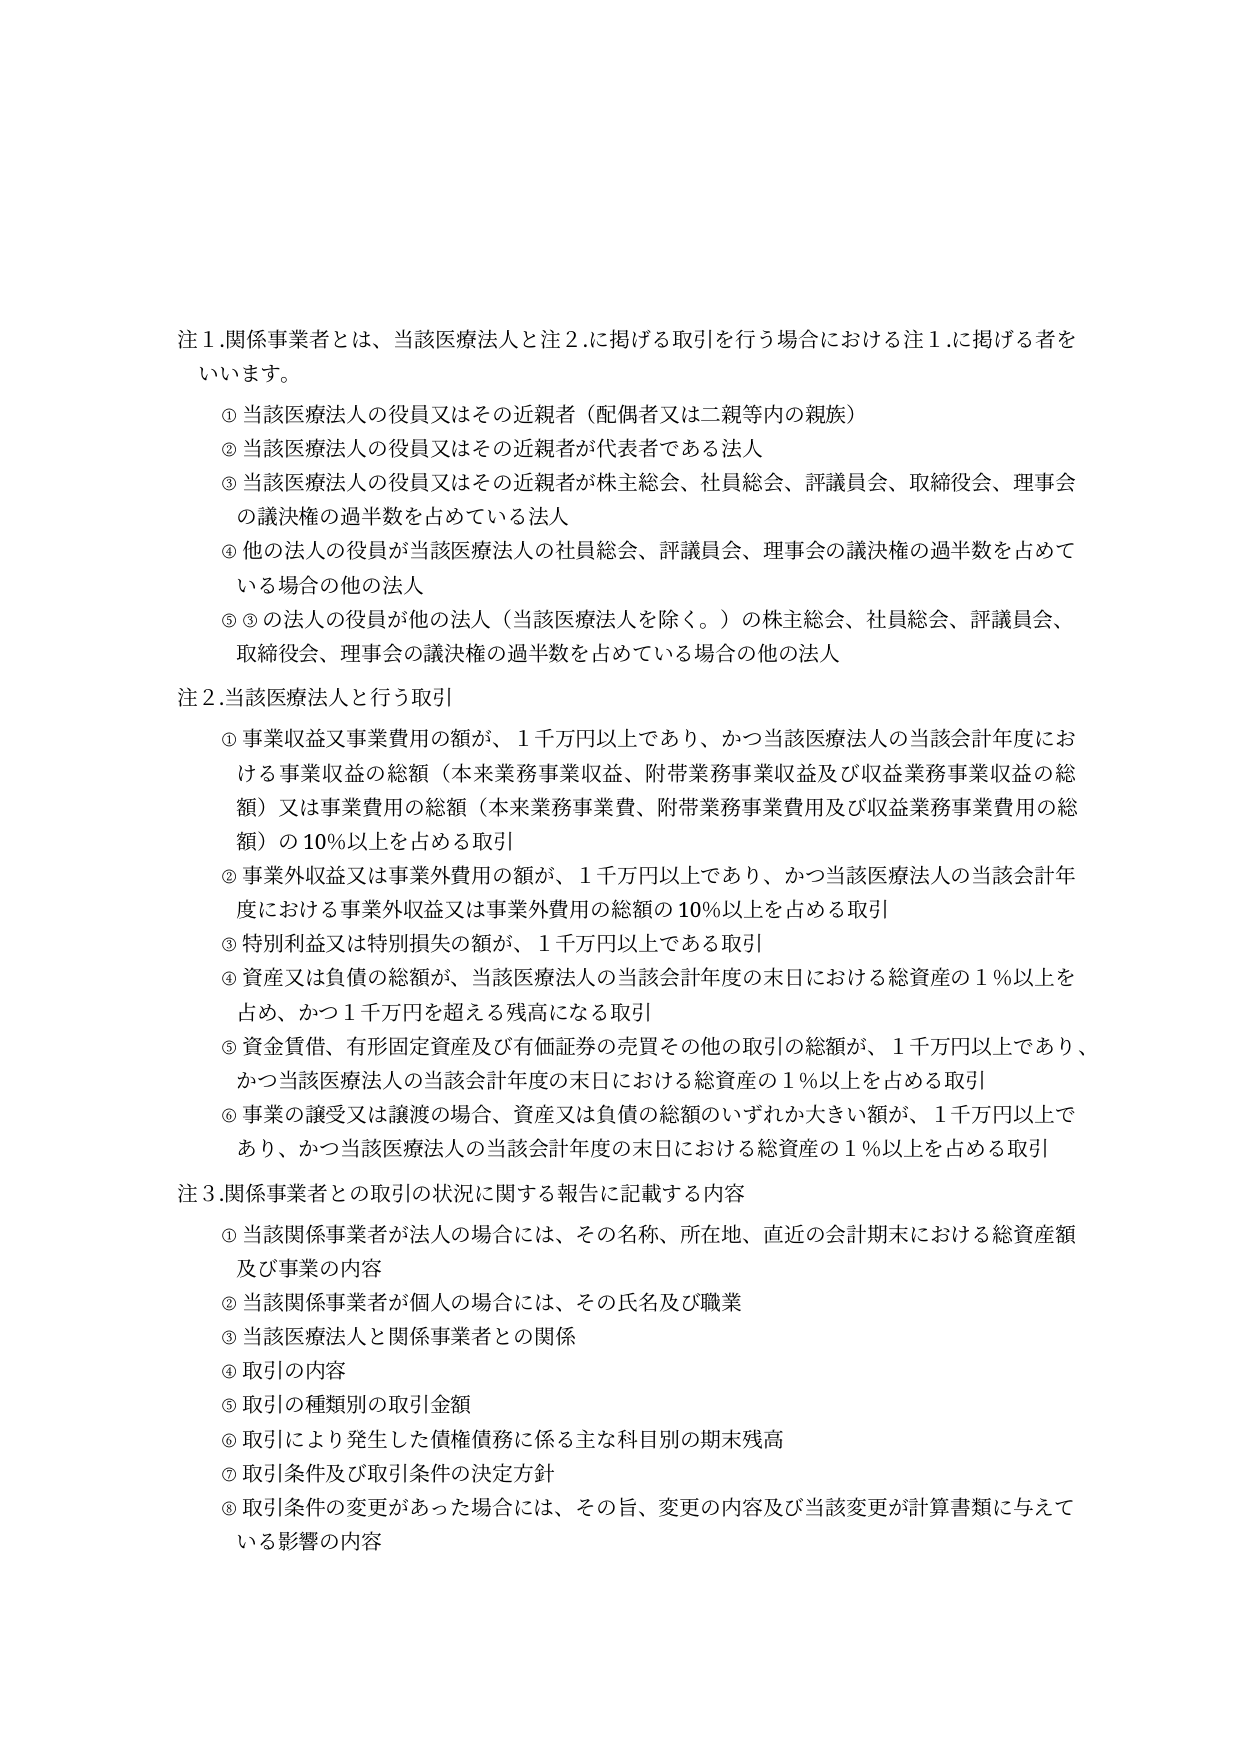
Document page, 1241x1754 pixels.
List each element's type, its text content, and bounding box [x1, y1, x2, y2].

text 注２.当該医療法人と行う取引 [177, 680, 1078, 714]
text ② 当該関係事業者が個人の場合には、その氏名及び職業 [221, 1284, 1078, 1318]
text ③ 特別利益又は特別損失の額が、１千万円以上である取引 [221, 926, 1078, 960]
text ③ 当該医療法人と関係事業者との関係 [221, 1318, 1078, 1353]
text ⑧ 取引条件の変更があった場合には、その旨、変更の内容及び当該変更が計算書類に与えている影響の内容 [221, 1489, 1078, 1558]
text ④ 他の法人の役員が当該医療法人の社員総会、評議員会、理事会の議決権の過半数を占めている場合の他の法人 [221, 533, 1078, 601]
text ⑥ 取引により発生した債権債務に係る主な科目別の期末残高 [221, 1421, 1078, 1455]
text ⑤ 取引の種類別の取引金額 [221, 1387, 1078, 1421]
text ⑦ 取引条件及び取引条件の決定方針 [221, 1455, 1078, 1489]
text 注１.関係事業者とは、当該医療法人と注２.に掲げる取引を行う場合における注１.に掲げる者をいいます。 [177, 321, 1078, 389]
text ② 事業外収益又は事業外費用の額が、１千万円以上であり、かつ当該医療法人の当該会計年度における事業外収益又は事業外費用の総額の10％以上を占める取引 [221, 857, 1078, 926]
text ⑥ 事業の譲受又は譲渡の場合、資産又は負債の総額のいずれか大きい額が、１千万円以上であり、かつ当該医療法人の当該会計年度の末日における総資産の１％以上を占める取引 [221, 1097, 1078, 1165]
text ③ 当該医療法人の役員又はその近親者が株主総会、社員総会、評議員会、取締役会、理事会の議決権の過半数を占めている法人 [221, 464, 1078, 533]
text ① 事業収益又事業費用の額が、１千万円以上であり、かつ当該医療法人の当該会計年度における事業収益の総額（本来業務事業収益、附帯業務事業収益及び収益業務事業収益の総額）又は事業費用の総額（本来業務事業費、附帯業務事業費用及び収益業務事業費用の総額）の10％以上を占める取引 [221, 721, 1078, 857]
text ② 当該医療法人の役員又はその近親者が代表者である法人 [221, 430, 1078, 464]
text 注３.関係事業者との取引の状況に関する報告に記載する内容 [177, 1175, 1078, 1209]
text ④ 資産又は負債の総額が、当該医療法人の当該会計年度の末日における総資産の１％以上を占め、かつ１千万円を超える残高になる取引 [221, 960, 1078, 1028]
text ① 当該関係事業者が法人の場合には、その名称、所在地、直近の会計期末における総資産額及び事業の内容 [221, 1216, 1078, 1284]
text ⑤ 資金賃借、有形固定資産及び有価証券の売買その他の取引の総額が、１千万円以上であり、かつ当該医療法人の当該会計年度の末日における総資産の１％以上を占める取引 [221, 1028, 1078, 1097]
text ⑤ ③の法人の役員が他の法人（当該医療法人を除く。）の株主総会、社員総会、評議員会、取締役会、理事会の議決権の過半数を占めている場合の他の法人 [221, 601, 1078, 669]
text ① 当該医療法人の役員又はその近親者（配偶者又は二親等内の親族） [221, 396, 1078, 430]
text ④ 取引の内容 [221, 1353, 1078, 1387]
